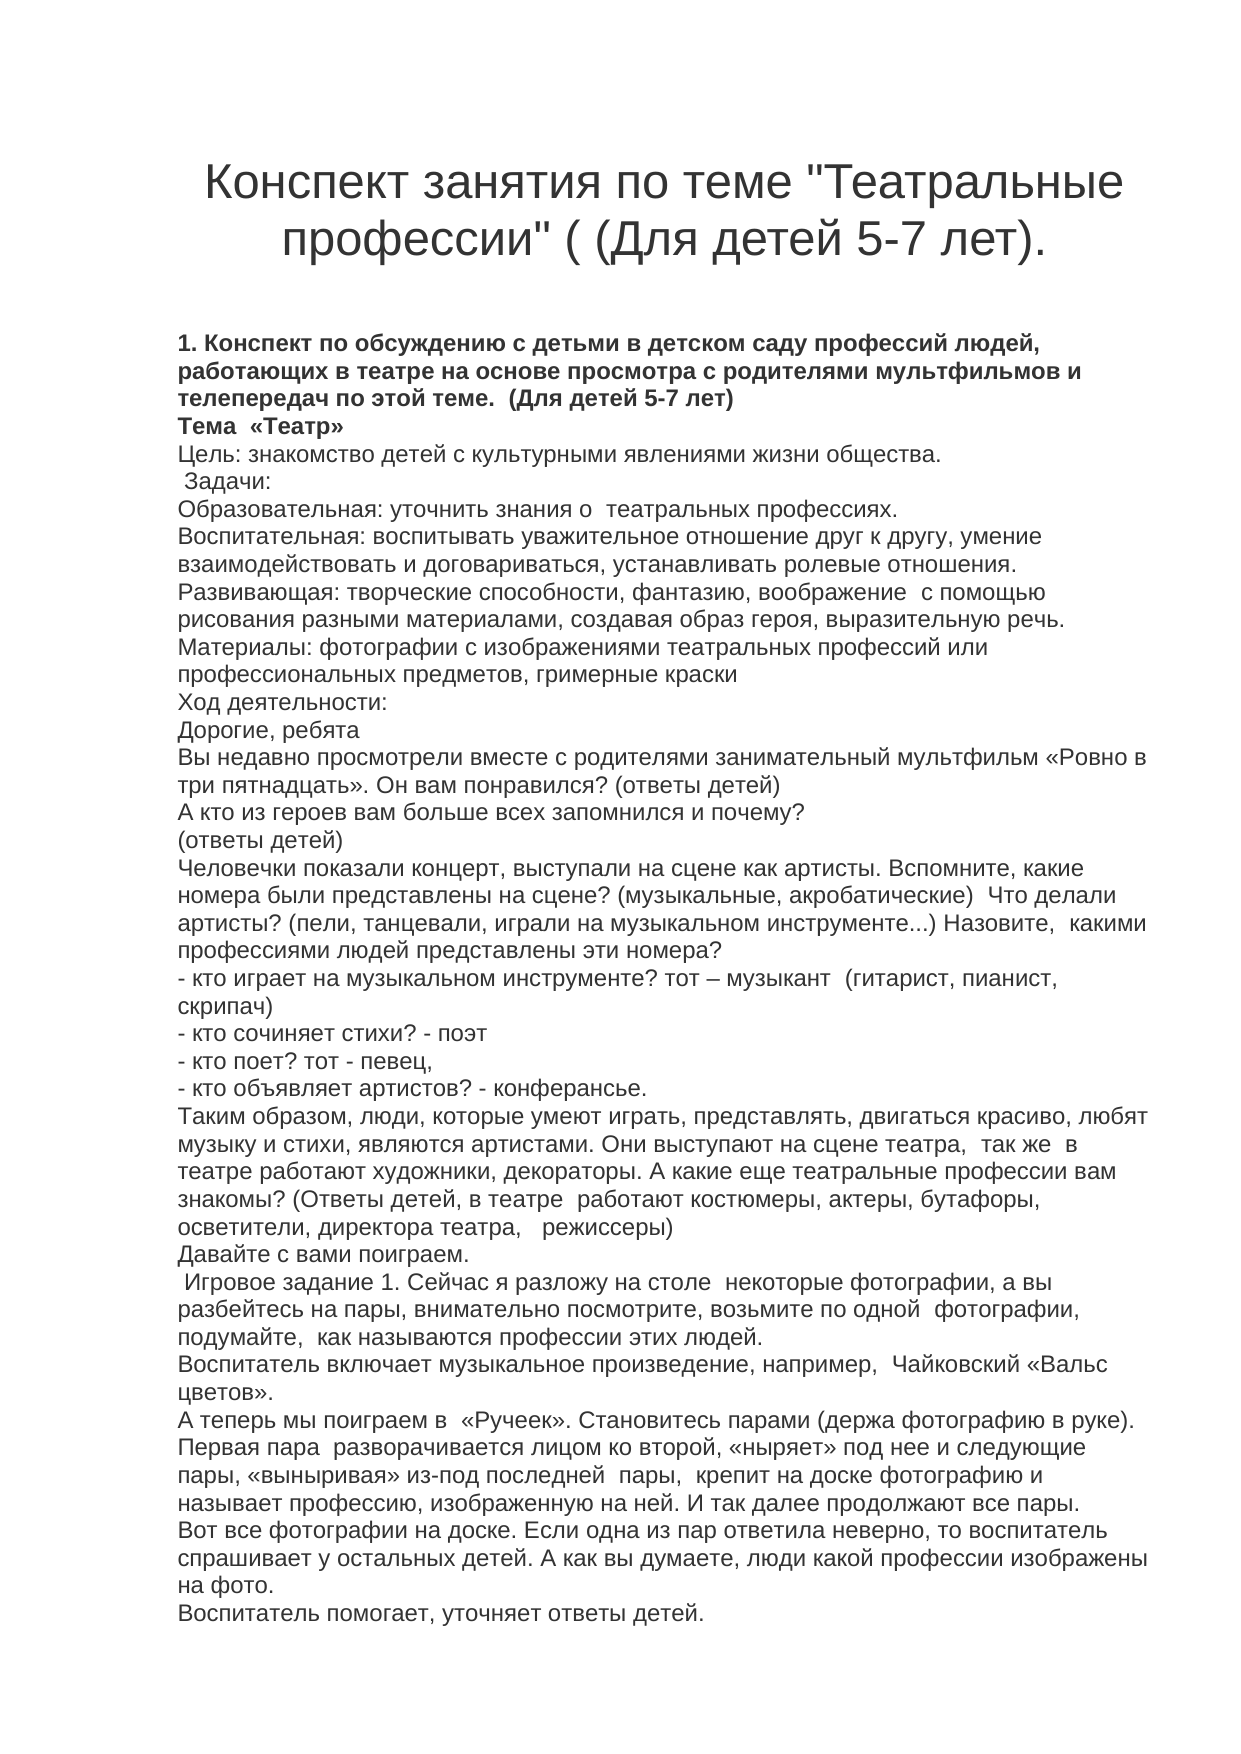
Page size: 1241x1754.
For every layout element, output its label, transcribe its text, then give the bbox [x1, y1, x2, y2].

text Конспект занятия по теме "Театральные профессии" ( (Для детей 5-7 лет). [177, 153, 1152, 266]
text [177, 329, 1152, 1626]
